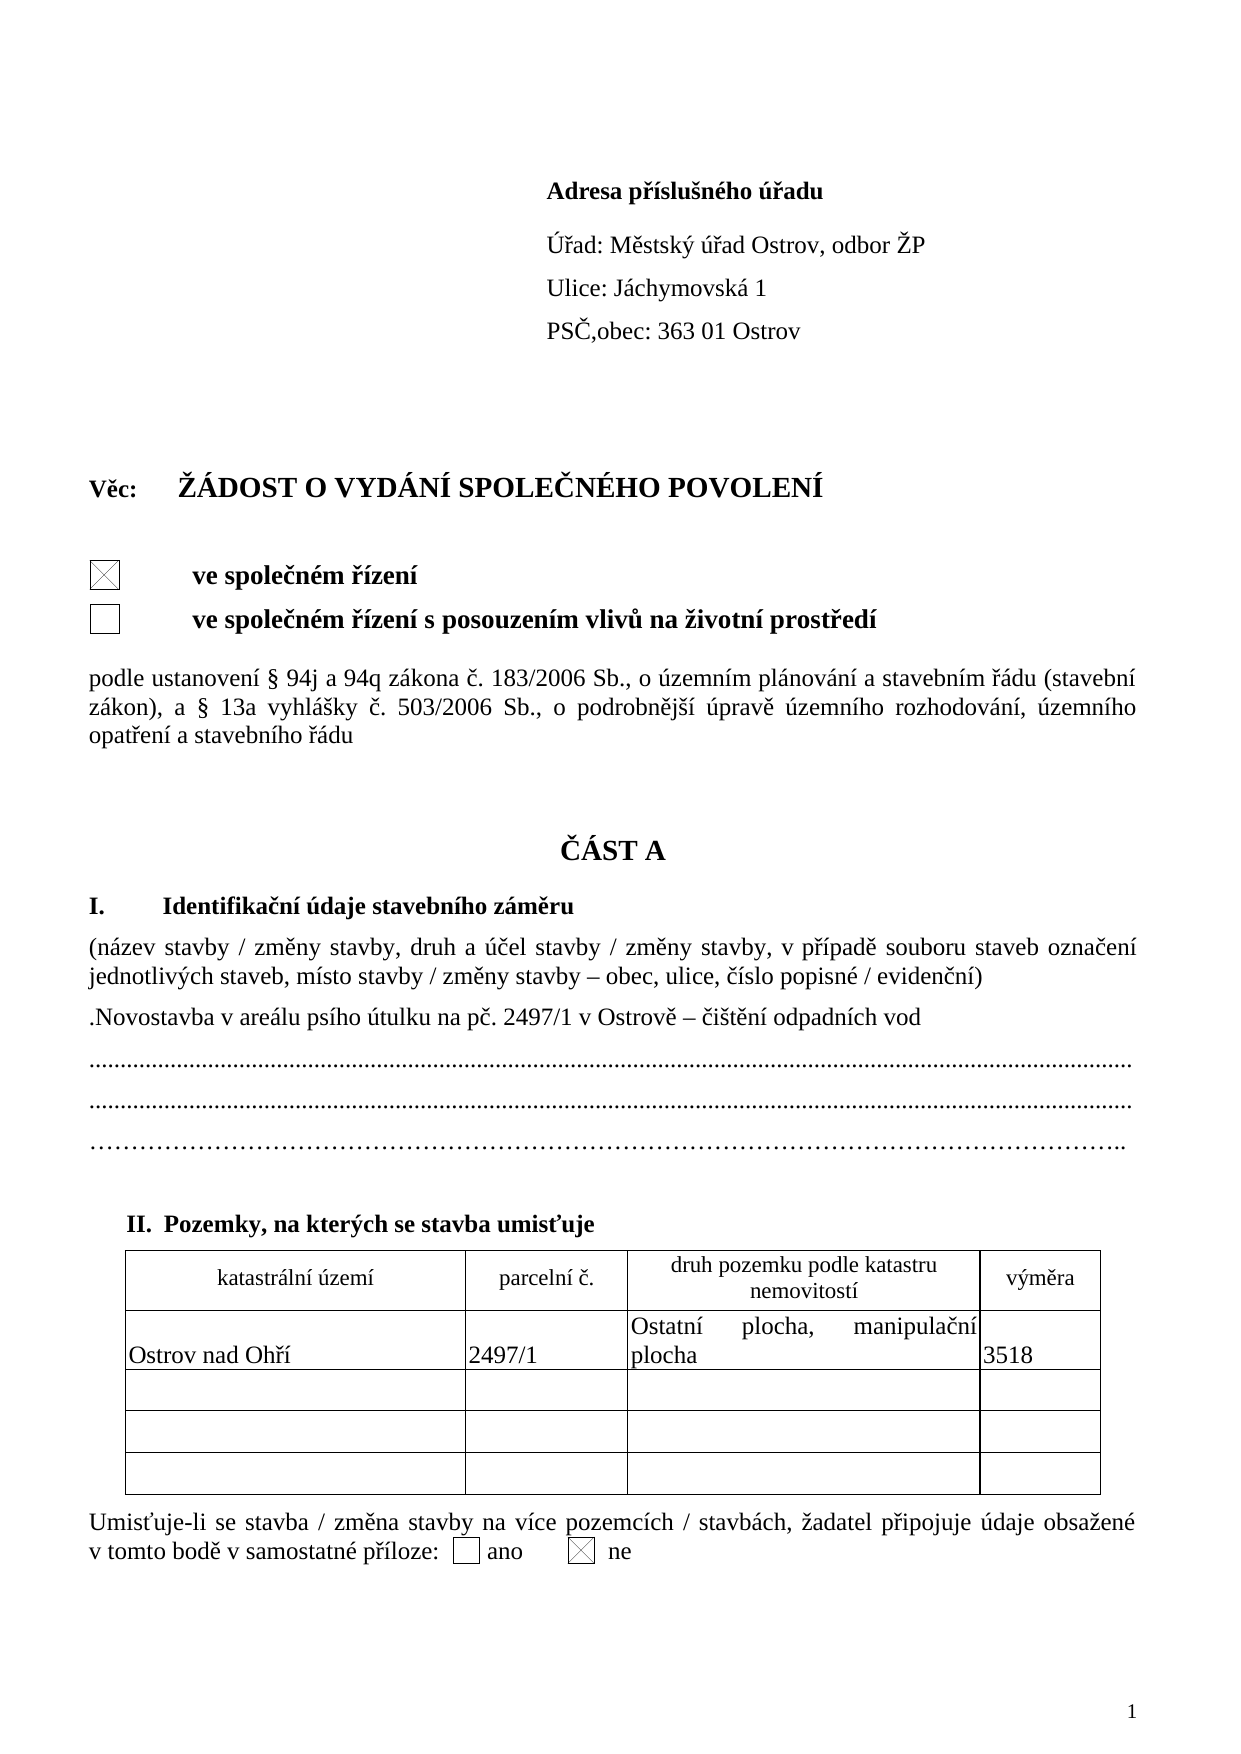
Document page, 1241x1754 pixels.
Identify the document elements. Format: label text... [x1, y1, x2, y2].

text Adresa příslušného úřadu [89, 176, 1137, 205]
text Umisťuje-li se stavba / změna stavby na více pozemcích / stavbách, žadatel připojuje údaje obsažené v tomto bodě v samostatné příloze: ano ne [89, 1507, 1137, 1564]
text PSČ,obec: 363 01 Ostrov [89, 316, 1137, 345]
text ČÁST A [89, 833, 1137, 866]
table_cell [126, 1411, 465, 1452]
table_cell 2497/1 [466, 1311, 627, 1368]
text ve společném řízení s posouzením vlivů na životní prostředí [89, 603, 1137, 634]
text podle ustanovení § 94j a 94q zákona č. 183/2006 Sb., o územním plánování a stavebním řádu (stavební zákon), a § 13a vyhlášky č. 503/2006 Sb., o podrobnější úpravě územního rozhodování, územního opatření a stavebního řádu [89, 663, 1137, 749]
text (název stavby / změny stavby, druh a účel stavby / změny stavby, v případě souboru staveb označení jednotlivých staveb, místo stavby / změny stavby – obec, ulice, číslo popisné / evidenční) [89, 932, 1137, 990]
table_cell [466, 1370, 627, 1410]
text Ulice: Jáchymovská 1 [89, 273, 1137, 302]
table_cell [628, 1370, 979, 1410]
list Identifikační údaje stavebního záměru [89, 891, 1137, 920]
table_cell Ostrov nad Ohří [126, 1311, 465, 1368]
table_cell [466, 1453, 627, 1493]
text ....................................................................................................................................................................... [89, 1085, 1137, 1114]
table_cell [466, 1411, 627, 1452]
list Pozemky, na kterých se stavba umisťuje [126, 1209, 1137, 1237]
table_cell [628, 1411, 979, 1452]
table_header druh pozemku podle katastru nemovitostí [628, 1251, 979, 1310]
table_cell 3518 [981, 1311, 1100, 1368]
table_cell [628, 1453, 979, 1493]
table_cell [981, 1370, 1100, 1410]
text Věc: žádost o vydání společného povolení [89, 471, 1137, 504]
table_cell [126, 1453, 465, 1493]
table_header výměra [981, 1251, 1100, 1310]
table_header katastrální území [126, 1251, 465, 1310]
table_header parcelní č. [466, 1251, 627, 1310]
text Úřad: Městský úřad Ostrov, odbor ŽP [89, 230, 1137, 259]
text ve společném řízení [89, 559, 1137, 591]
text …………………………………………………………………………………………………………….. [89, 1126, 1137, 1155]
table_cell [981, 1453, 1100, 1493]
table_cell [126, 1370, 465, 1410]
table_cell [981, 1411, 1100, 1452]
table_cell Ostatní plocha, manipulační plocha [628, 1311, 979, 1368]
text ....................................................................................................................................................................... [89, 1044, 1137, 1072]
text .Novostavba v areálu psího útulku na pč. 2497/1 v Ostrově – čištění odpadních vod [89, 1002, 1137, 1031]
